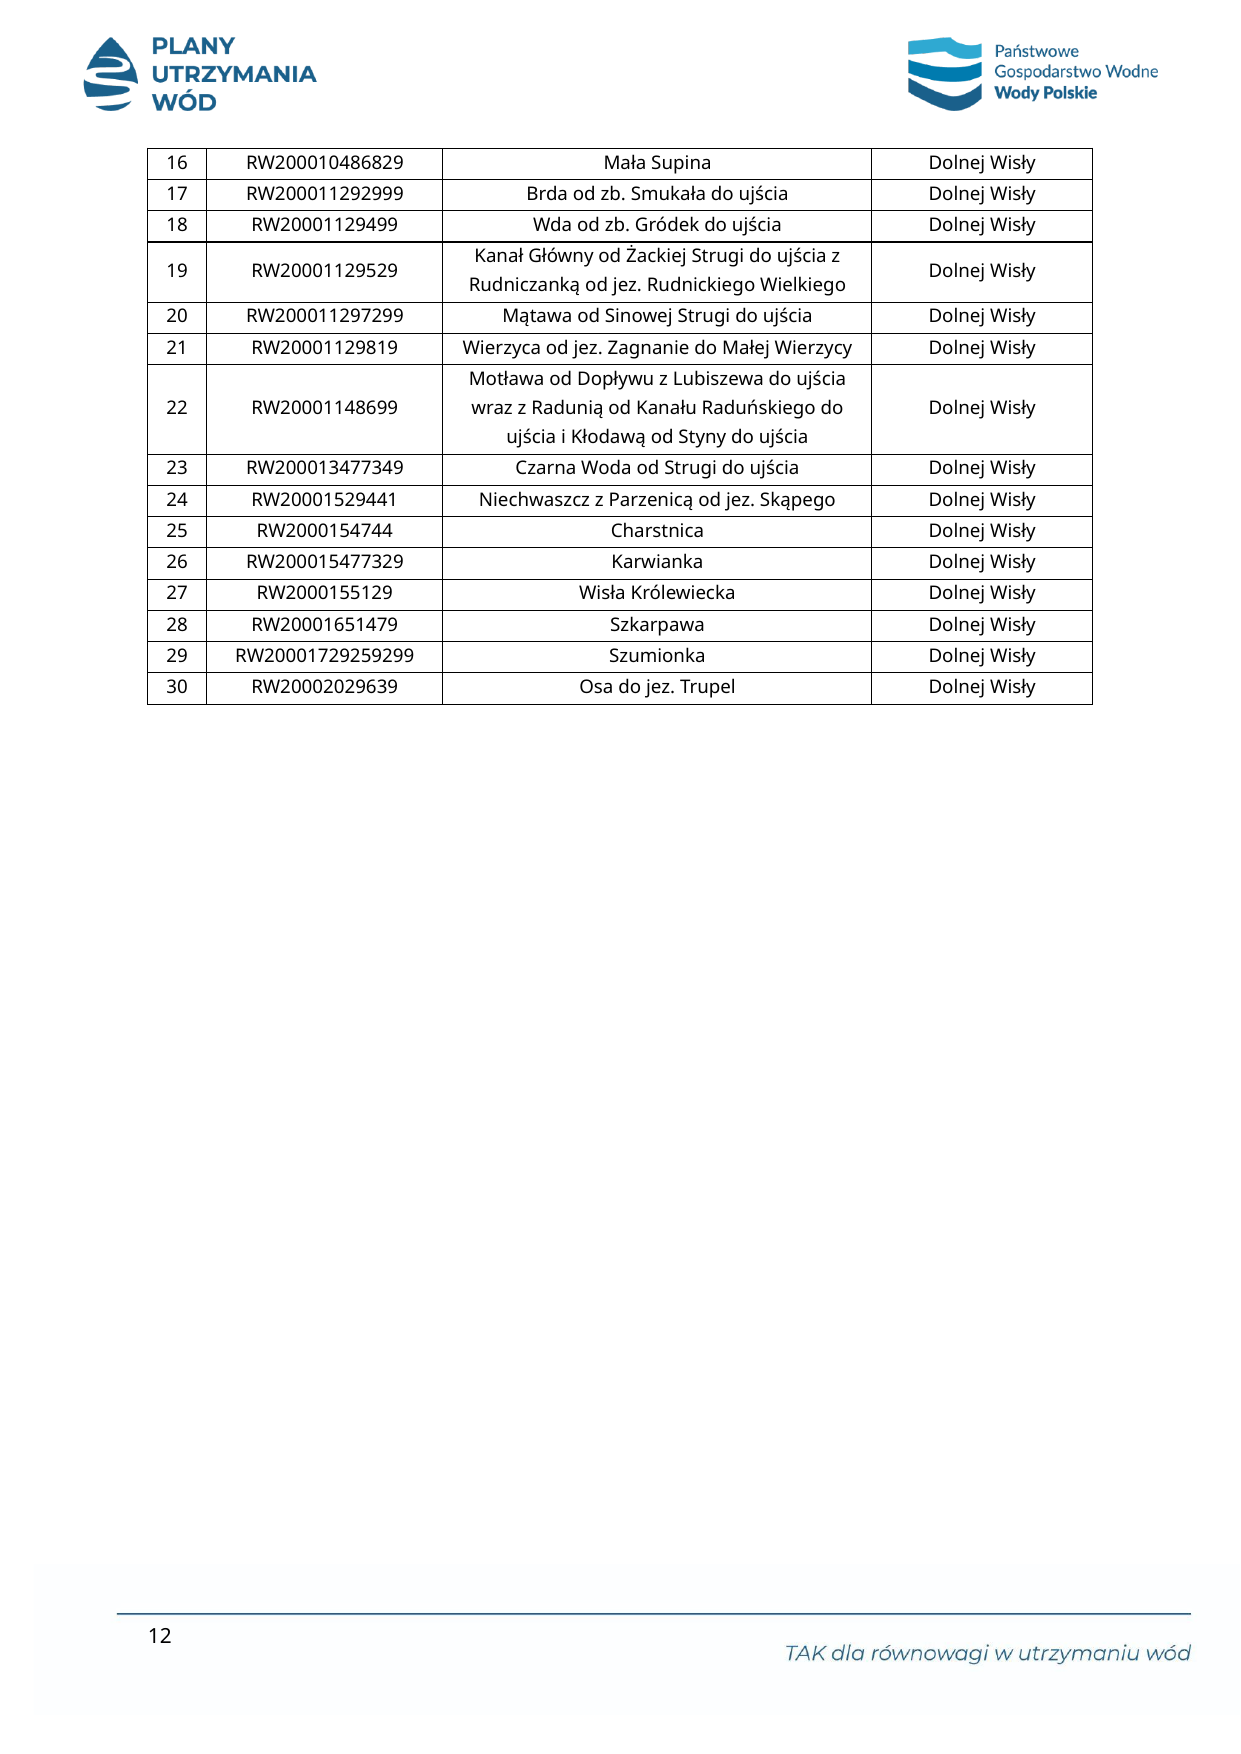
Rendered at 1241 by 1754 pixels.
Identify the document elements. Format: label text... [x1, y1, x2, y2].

table_cell 23 [148, 455, 206, 485]
table_cell 20 [148, 303, 206, 333]
table_cell Dolnej Wisły [872, 611, 1092, 641]
table_cell Niechwaszcz z Parzenicą od jez. Skąpego [443, 486, 871, 516]
table_cell Dolnej Wisły [872, 365, 1092, 453]
table_cell Dolnej Wisły [872, 673, 1092, 703]
table_cell RW200010486829 [207, 149, 442, 179]
table_cell 26 [148, 548, 206, 578]
table_cell 17 [148, 180, 206, 210]
table_cell RW20001148699 [207, 365, 442, 453]
table_cell Charstnica [443, 517, 871, 547]
table_cell RW2000154744 [207, 517, 442, 547]
table_cell 19 [148, 243, 206, 302]
table_cell Czarna Woda od Strugi do ujścia [443, 455, 871, 485]
table_cell Kanał Główny od Żackiej Strugi do ujścia z Rudniczanką od jez. Rudnickiego Wielkiego [443, 243, 871, 302]
table_cell 24 [148, 486, 206, 516]
table_cell Dolnej Wisły [872, 486, 1092, 516]
table_cell Dolnej Wisły [872, 243, 1092, 302]
table_cell Osa do jez. Trupel [443, 673, 871, 703]
table_cell Dolnej Wisły [872, 517, 1092, 547]
table_cell 29 [148, 642, 206, 672]
table_cell Szkarpawa [443, 611, 871, 641]
table_cell Mątawa od Sinowej Strugi do ujścia [443, 303, 871, 333]
table_cell Wisła Królewiecka [443, 580, 871, 610]
table_cell 22 [148, 365, 206, 453]
table_cell Szumionka [443, 642, 871, 672]
table_cell RW20001129819 [207, 334, 442, 364]
table_cell RW20001651479 [207, 611, 442, 641]
table_cell RW200011292999 [207, 180, 442, 210]
table_cell RW20001529441 [207, 486, 442, 516]
table_cell Karwianka [443, 548, 871, 578]
table_cell RW20001129499 [207, 211, 442, 241]
table_cell RW20001729259299 [207, 642, 442, 672]
table_cell RW200013477349 [207, 455, 442, 485]
picture [33, 1564, 1241, 1715]
table_cell RW20001129529 [207, 243, 442, 302]
picture [0, 0, 1241, 149]
table_cell Dolnej Wisły [872, 303, 1092, 333]
table_cell Dolnej Wisły [872, 180, 1092, 210]
table_cell RW20002029639 [207, 673, 442, 703]
table_cell Mała Supina [443, 149, 871, 179]
table_cell 30 [148, 673, 206, 703]
table_cell RW200015477329 [207, 548, 442, 578]
table_cell Dolnej Wisły [872, 580, 1092, 610]
table_cell 18 [148, 211, 206, 241]
table_cell 28 [148, 611, 206, 641]
table_cell Dolnej Wisły [872, 334, 1092, 364]
table_cell Wda od zb. Gródek do ujścia [443, 211, 871, 241]
table_cell 16 [148, 149, 206, 179]
table_cell Dolnej Wisły [872, 548, 1092, 578]
table_cell Motława od Dopływu z Lubiszewa do ujścia wraz z Radunią od Kanału Raduńskiego do ujścia i Kłodawą od Styny do ujścia [443, 365, 871, 453]
table_cell RW2000155129 [207, 580, 442, 610]
table_cell 25 [148, 517, 206, 547]
table_cell Dolnej Wisły [872, 642, 1092, 672]
table_cell Dolnej Wisły [872, 455, 1092, 485]
table_cell 27 [148, 580, 206, 610]
table_cell Dolnej Wisły [872, 211, 1092, 241]
table_cell Wierzyca od jez. Zagnanie do Małej Wierzycy [443, 334, 871, 364]
table_cell 21 [148, 334, 206, 364]
table_cell Dolnej Wisły [872, 149, 1092, 179]
table_cell Brda od zb. Smukała do ujścia [443, 180, 871, 210]
table_cell RW200011297299 [207, 303, 442, 333]
